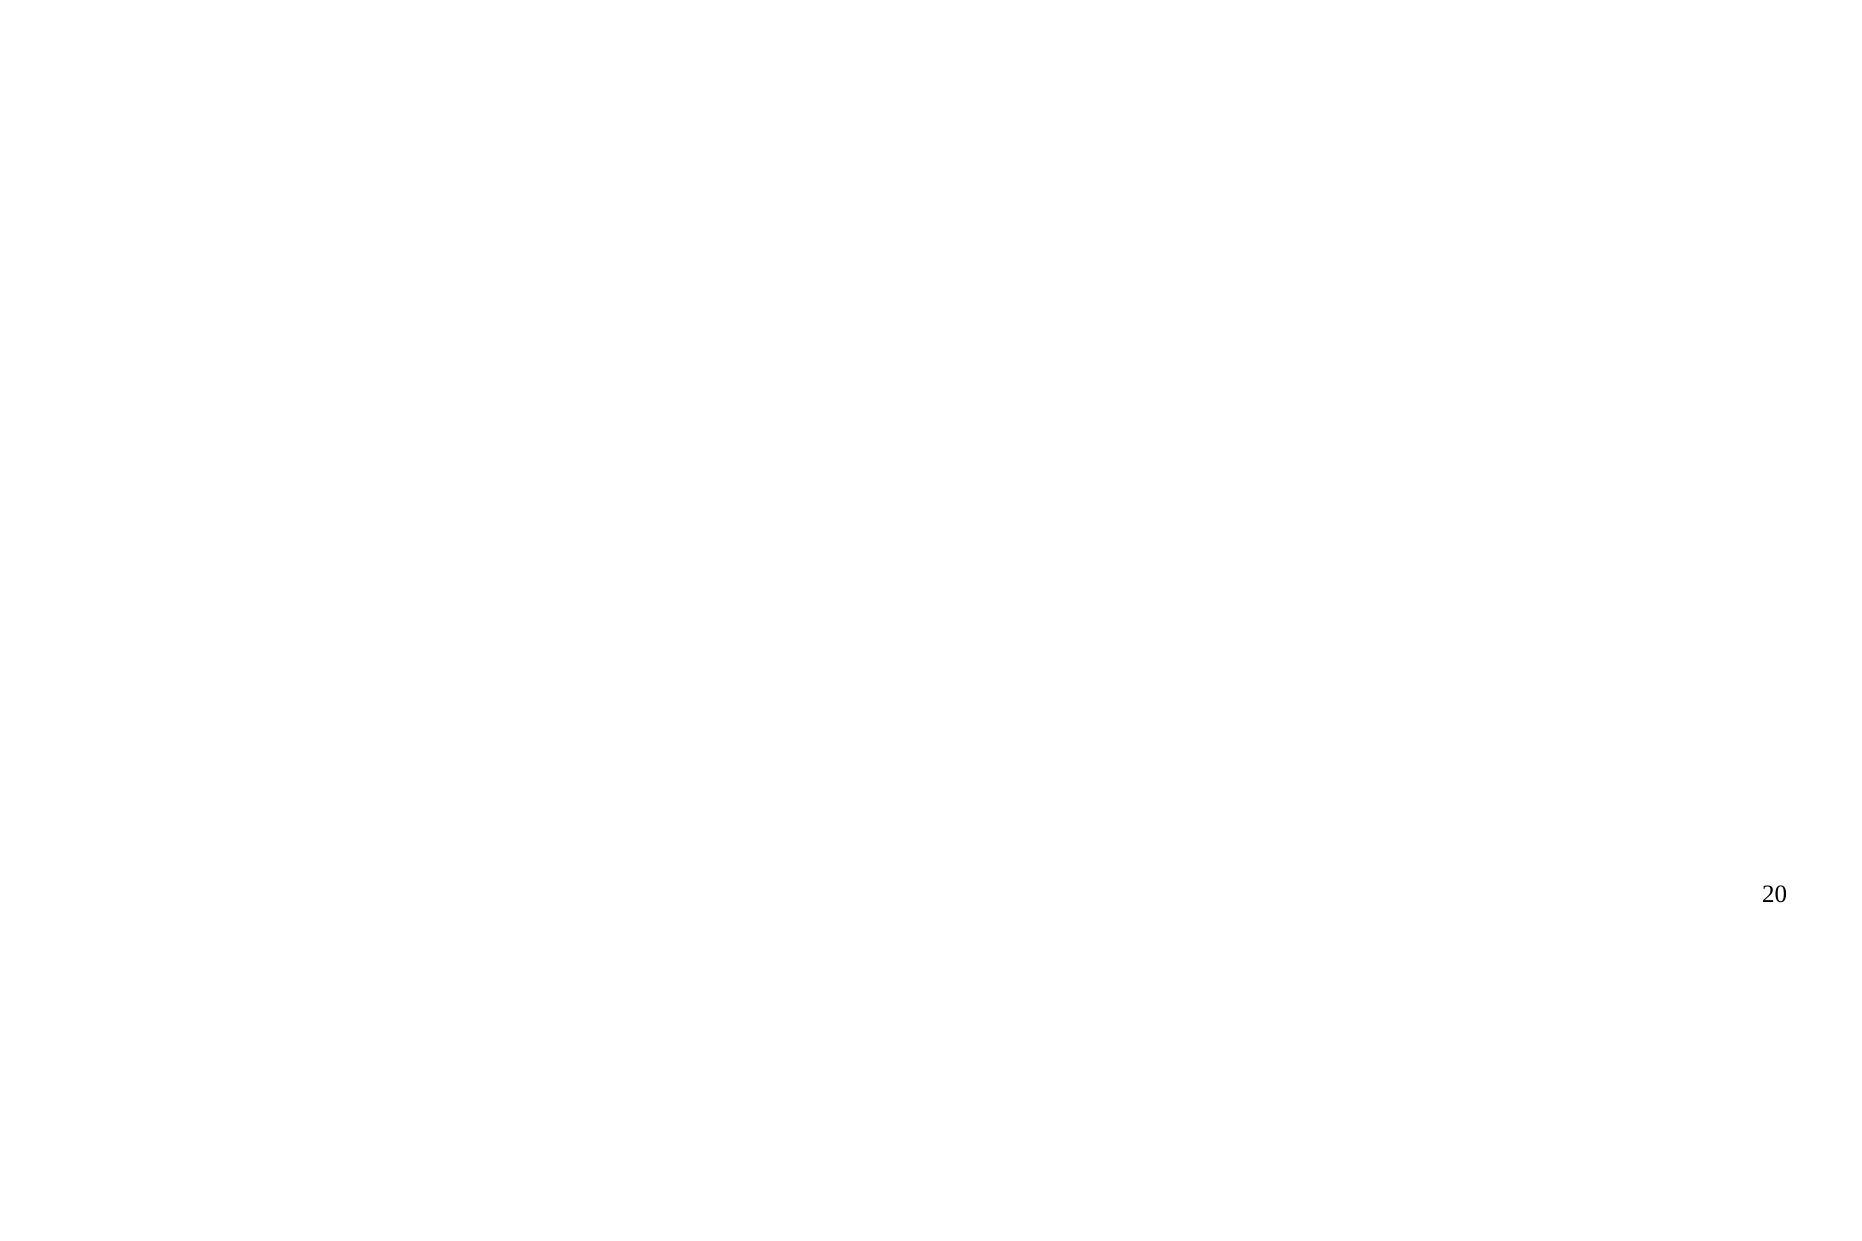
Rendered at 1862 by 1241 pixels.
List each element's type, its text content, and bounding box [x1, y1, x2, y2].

subtitle 20 [102, 879, 1787, 908]
